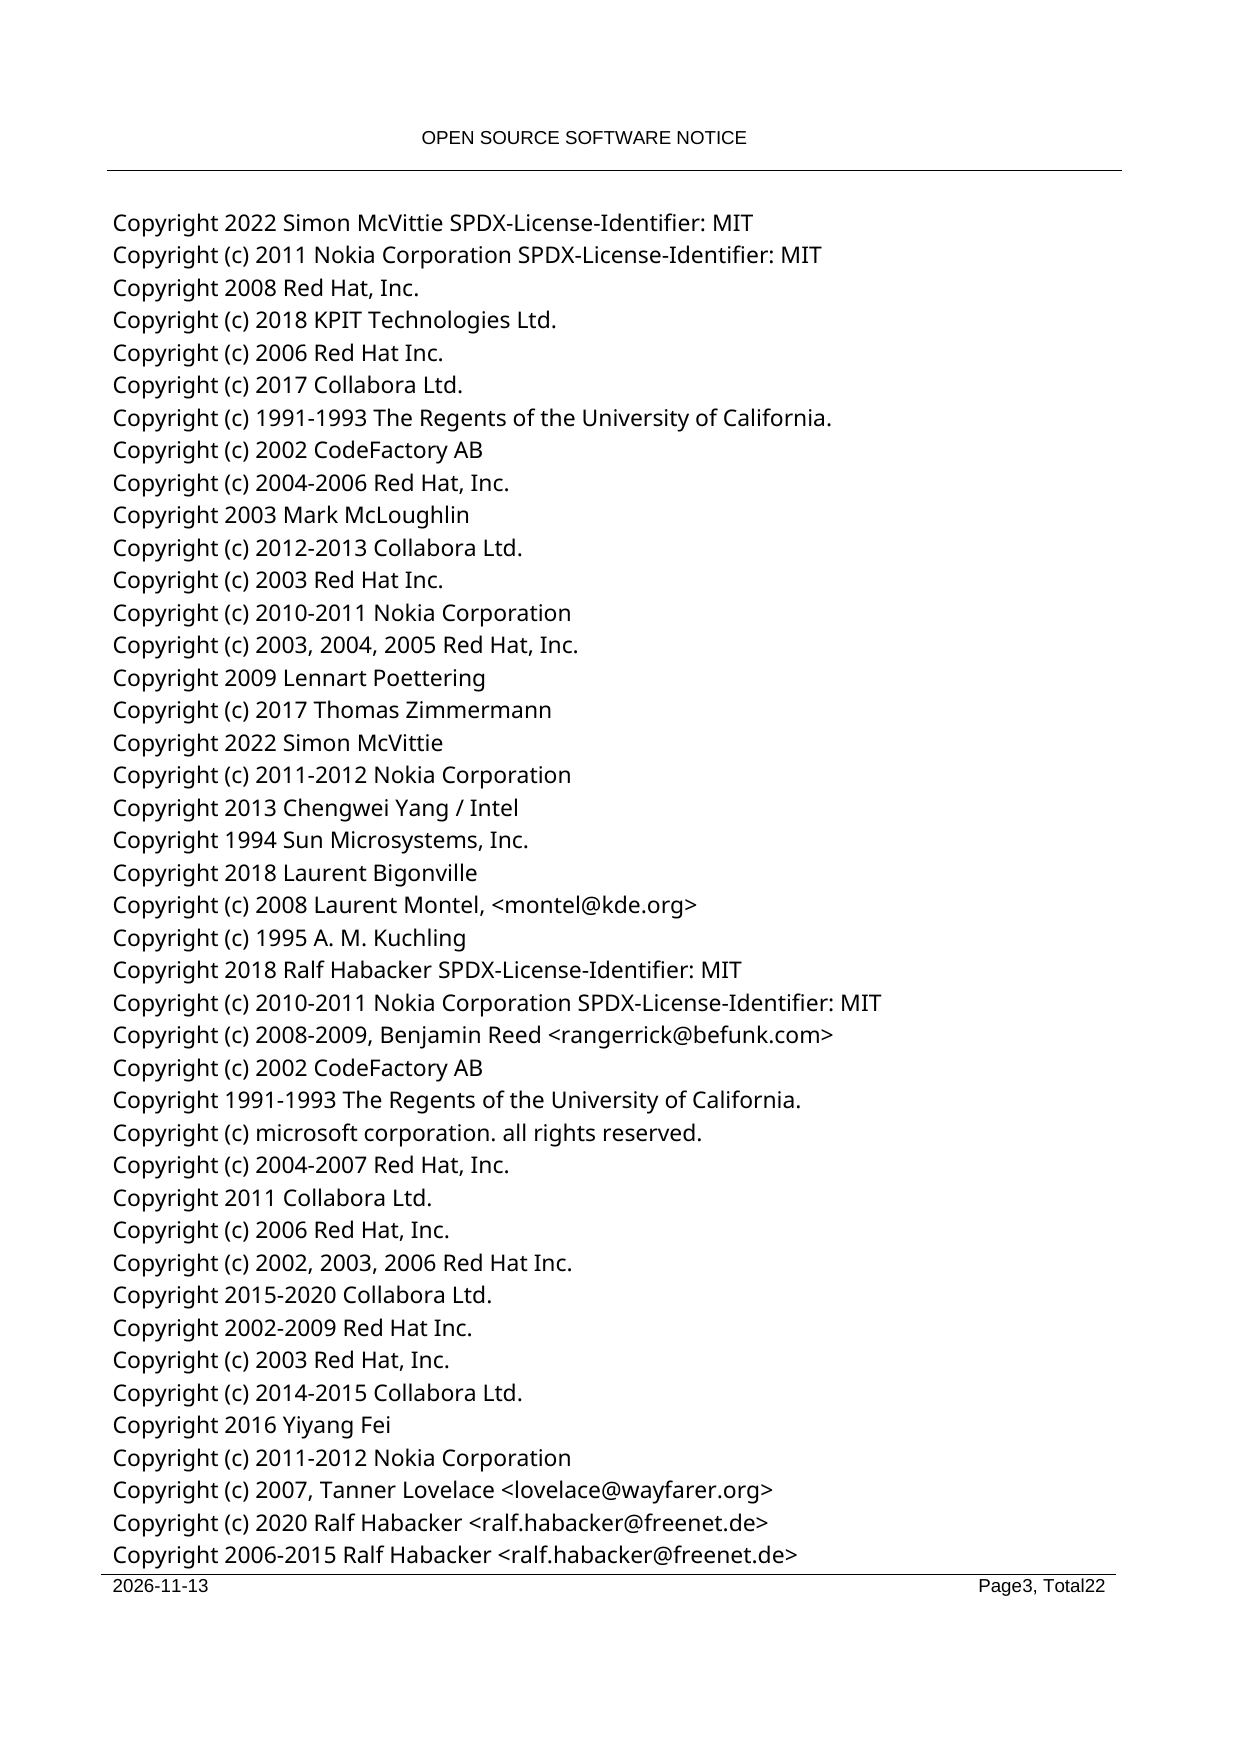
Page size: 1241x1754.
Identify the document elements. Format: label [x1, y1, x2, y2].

text [112, 206, 1128, 1571]
